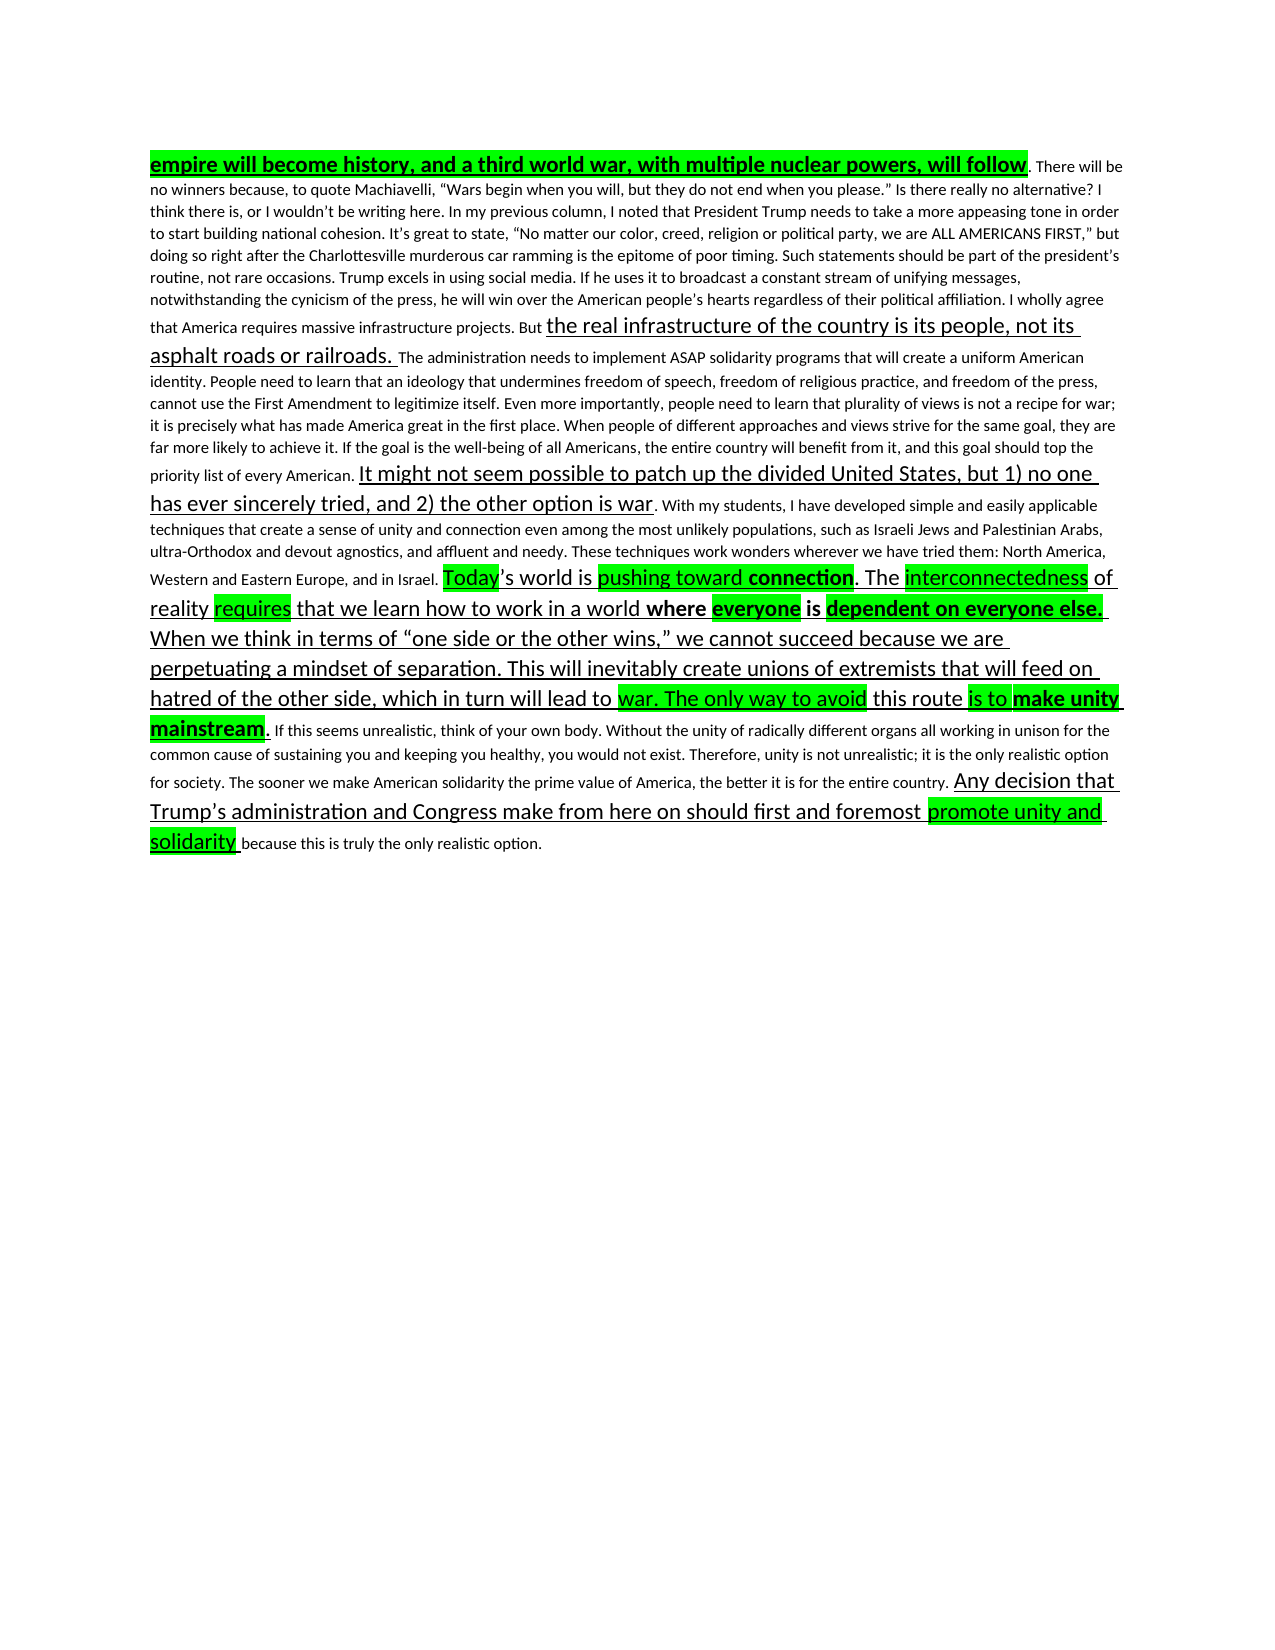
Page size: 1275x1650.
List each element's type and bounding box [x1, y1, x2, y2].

text [150, 150, 1125, 855]
